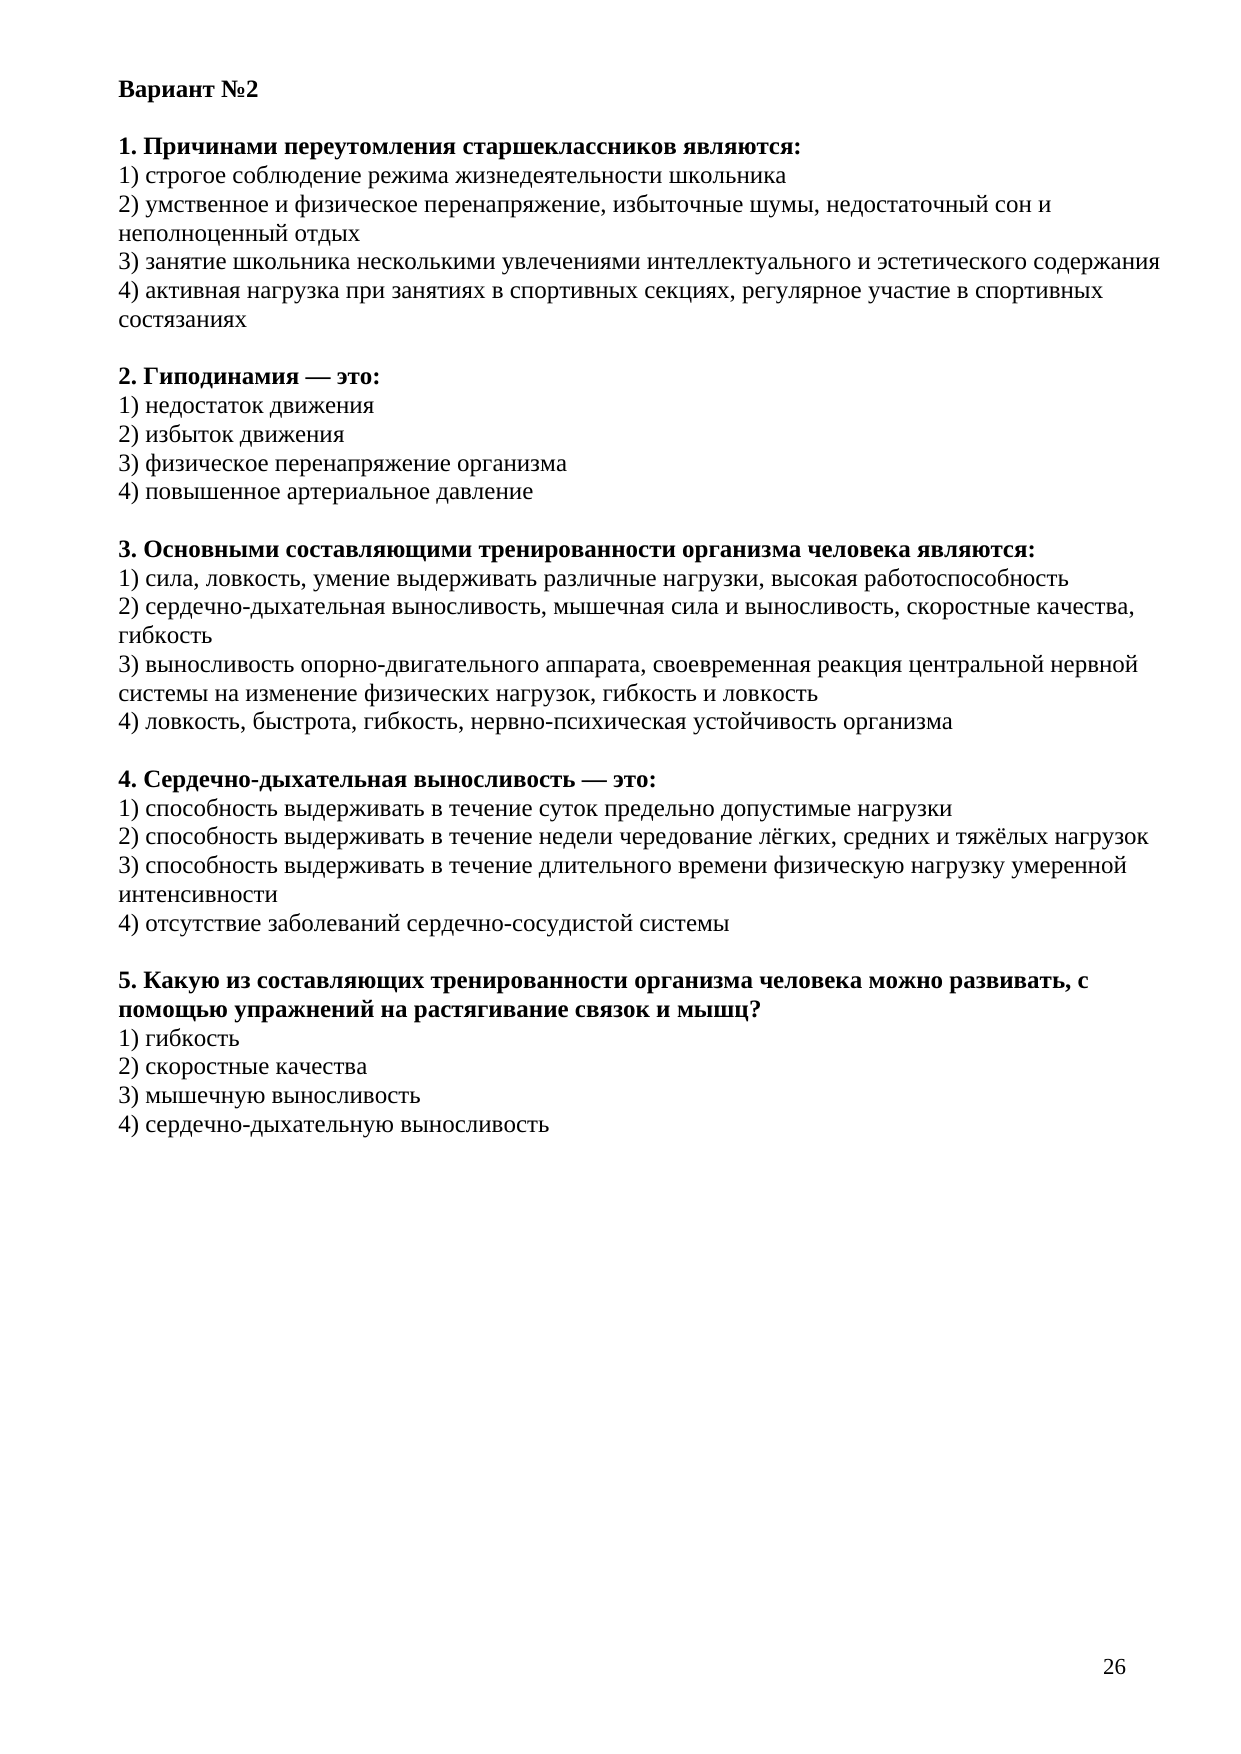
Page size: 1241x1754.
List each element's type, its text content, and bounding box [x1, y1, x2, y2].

text 4. Сердечно-дыхательная выносливость — это: [118, 764, 1167, 793]
text 1) недостаток движения [118, 390, 1167, 419]
text Вариант №2 [118, 74, 1167, 103]
text 4) отсутствие заболеваний сердечно-сосудистой системы [118, 908, 1167, 936]
text 1) сила, ловкость, умение выдерживать различные нагрузки, высокая работоспособность [118, 563, 1167, 591]
text 2. Гиподинамия — это: [118, 361, 1167, 390]
text 4) активная нагрузка при занятиях в спортивных секциях, регулярное участие в спортивных состязаниях [118, 275, 1167, 333]
text 2) избыток движения [118, 419, 1167, 448]
text 5. Какую из составляющих тренированности организма человека можно развивать, с помощью упражнений на растягивание связок и мышц? [118, 965, 1167, 1023]
text 2) умственное и физическое перенапряжение, избыточные шумы, недостаточный сон и неполноценный отдых [118, 189, 1167, 246]
text 1) способность выдерживать в течение суток предельно допустимые нагрузки [118, 793, 1167, 821]
text 2) скоростные качества [118, 1051, 1167, 1080]
text 3) физическое перенапряжение организма [118, 448, 1167, 476]
text 2) способность выдерживать в течение недели чередование лёгких, средних и тяжёлых нагрузок [118, 821, 1167, 850]
text 3) способность выдерживать в течение длительного времени физическую нагрузку умеренной интенсивности [118, 850, 1167, 908]
text 3) мышечную выносливость [118, 1080, 1167, 1109]
text 1. Причинами переутомления старшеклассников являются: [118, 131, 1167, 160]
text 3. Основными составляющими тренированности организма человека являются: [118, 534, 1167, 563]
text 1) гибкость [118, 1023, 1167, 1051]
text 3) выносливость опорно-двигательного аппарата, своевременная реакция центральной нервной системы на изменение физических нагрузок, гибкость и ловкость [118, 649, 1167, 706]
text 4) повышенное артериальное давление [118, 476, 1167, 505]
text 1) строгое соблюдение режима жизнедеятельности школьника [118, 160, 1167, 189]
text 2) сердечно-дыхательная выносливость, мышечная сила и выносливость, скоростные качества, гибкость [118, 591, 1167, 649]
text 4) ловкость, быстрота, гибкость, нервно-психическая устойчивость организма [118, 706, 1167, 735]
text 3) занятие школьника несколькими увлечениями интеллектуального и эстетического содержания [118, 246, 1167, 275]
text 4) сердечно-дыхательную выносливость [118, 1109, 1167, 1138]
